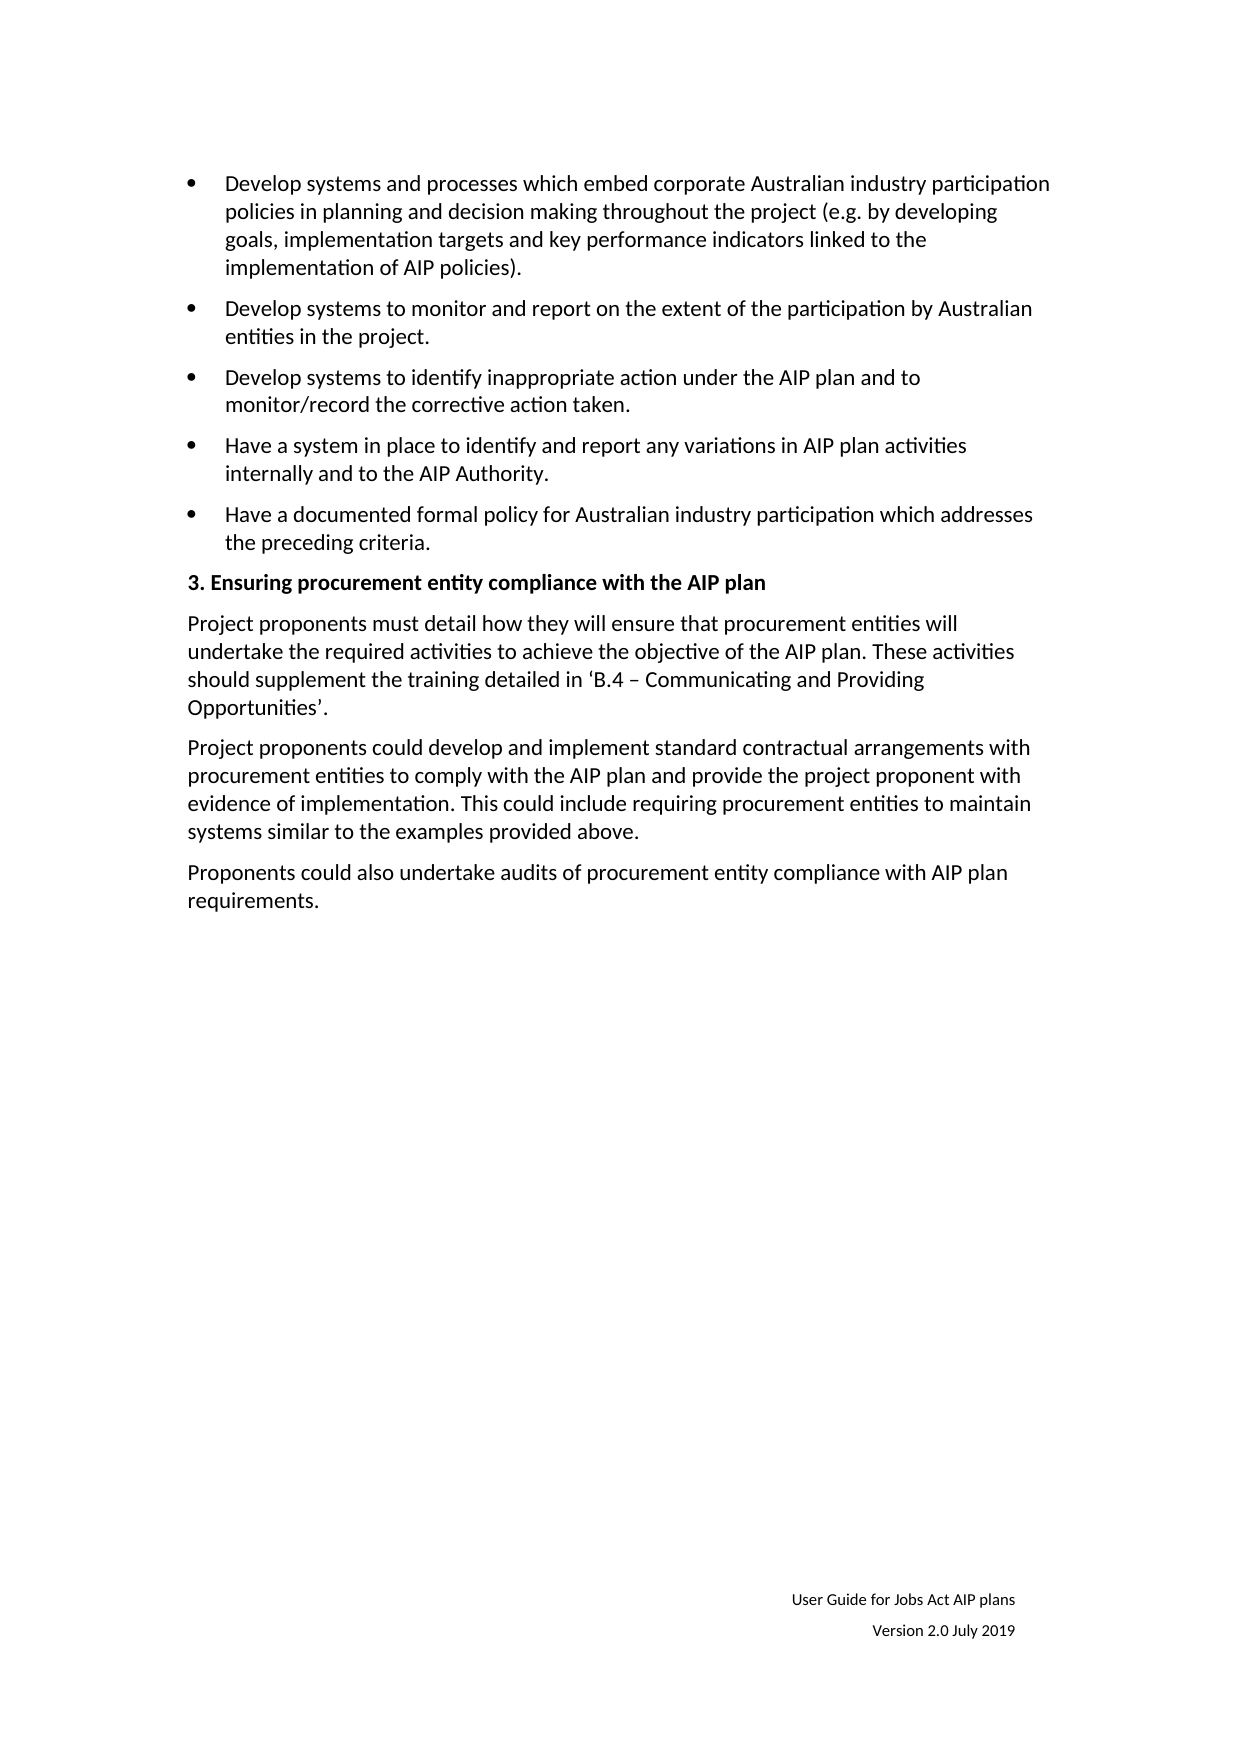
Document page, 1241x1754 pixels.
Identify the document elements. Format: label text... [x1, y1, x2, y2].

text Project proponents must detail how they will ensure that procurement entities will undertake the required activities to achieve the objective of the AIP plan. These activities should supplement the training detailed in ‘B.4 – Communicating and Providing Opportunities’. [187, 609, 1053, 721]
text 3. Ensuring procurement entity compliance with the AIP plan [187, 568, 1053, 596]
text Develop systems to monitor and report on the extent of the participation by Australian entities in the project. [187, 294, 1053, 350]
text Have a system in place to identify and report any variations in AIP plan activities internally and to the AIP Authority. [187, 431, 1053, 487]
text Develop systems and processes which embed corporate Australian industry participation policies in planning and decision making throughout the project (e.g. by developing goals, implementation targets and key performance indicators linked to the implementation of AIP policies). [187, 169, 1053, 282]
text Project proponents could develop and implement standard contractual arrangements with procurement entities to comply with the AIP plan and provide the project proponent with evidence of implementation. This could include requiring procurement entities to maintain systems similar to the examples provided above. [187, 733, 1053, 845]
text Develop systems to identify inappropriate action under the AIP plan and to monitor/record the corrective action taken. [187, 363, 1053, 419]
text Have a documented formal policy for Australian industry participation which addresses the preceding criteria. [187, 500, 1053, 556]
text Proponents could also undertake audits of procurement entity compliance with AIP plan requirements. [187, 858, 1053, 914]
